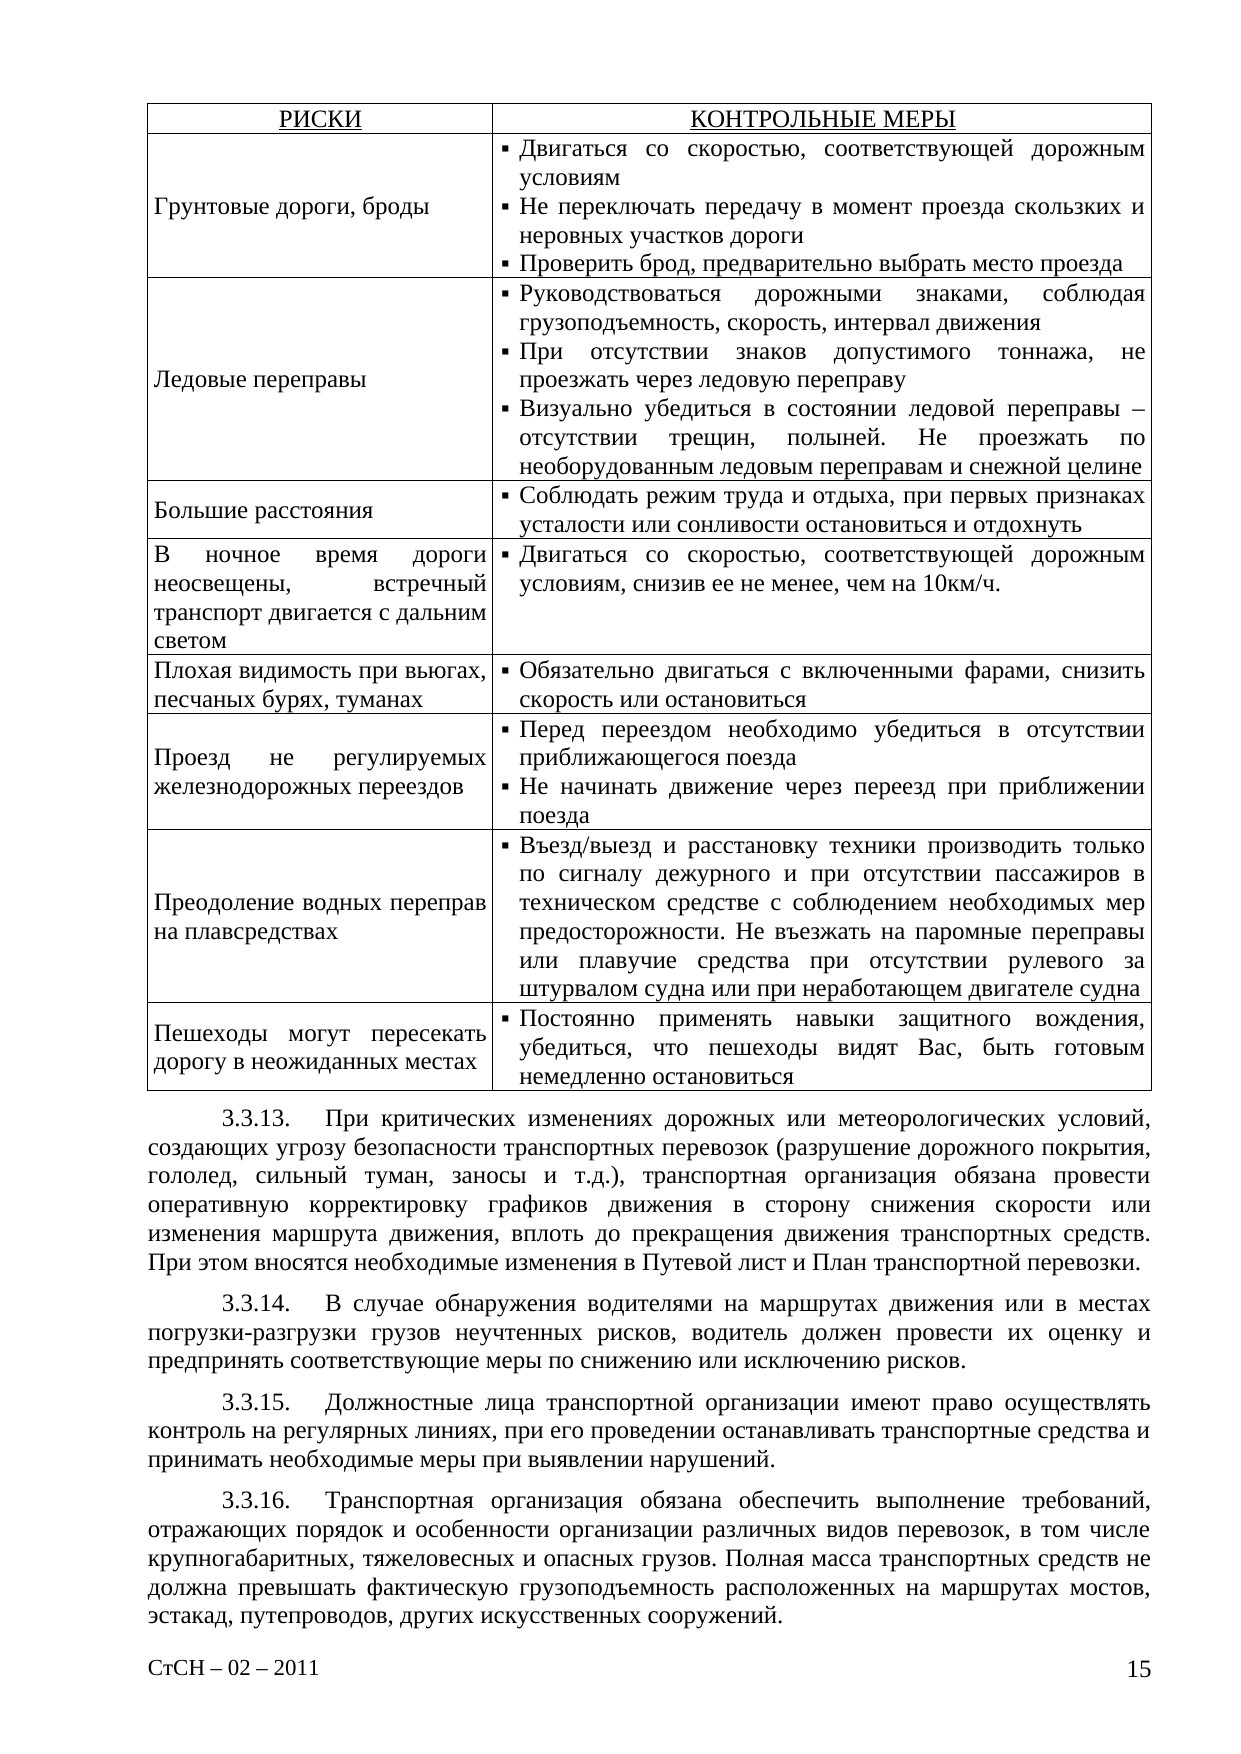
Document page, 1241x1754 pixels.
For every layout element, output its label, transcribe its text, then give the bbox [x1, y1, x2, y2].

table_cell Ледовые переправы [148, 278, 492, 479]
table_header КОНТРОЛЬНЫЕ МЕРЫ [493, 104, 1151, 132]
table_header РИСКИ [148, 104, 492, 132]
list Должностные лица транспортной организации имеют право осуществлять контроль на регулярных линиях, при его проведении останавливать транспортные средства и принимать необходимые меры при выявлении нарушений. [148, 1387, 1152, 1473]
table_cell Руководствоваться дорожными знаками, соблюдая грузоподъемность, скорость, интервал движения При отсутствии знаков допустимого тоннажа, не проезжать через ледовую переправу Визуально убедиться в состоянии ледовой переправы – отсутствии трещин, полыней. Не проезжать по необорудованным ледовым переправам и снежной целине [493, 278, 1151, 479]
list В случае обнаружения водителями на маршрутах движения или в местах погрузки-разгрузки грузов неучтенных рисков, водитель должен провести их оценку и предпринять соответствующие меры по снижению или исключению рисков. [148, 1288, 1152, 1374]
table_cell Двигаться со скоростью, соответствующей дорожным условиям Не переключать передачу в момент проезда скользких и неровных участков дороги Проверить брод, предварительно выбрать место проезда [493, 134, 1151, 277]
table_cell Перед переездом необходимо убедиться в отсутствии приближающегося поезда Не начинать движение через переезд при приближении поезда [493, 714, 1151, 829]
list Транспортная организация обязана обеспечить выполнение требований, отражающих порядок и особенности организации различных видов перевозок, в том числе крупногабаритных, тяжеловесных и опасных грузов. Полная масса транспортных средств не должна превышать фактическую грузоподъемность расположенных на маршрутах мостов, эстакад, путепроводов, других искусственных сооружений. [148, 1486, 1152, 1629]
table_cell Грунтовые дороги, броды [148, 134, 492, 277]
table_cell Проезд не регулируемых железнодорожных переездов [148, 714, 492, 829]
table_cell Большие расстояния [148, 481, 492, 538]
table_cell Преодоление водных переправ на плавсредствах [148, 830, 492, 1002]
table_cell Постоянно применять навыки защитного вождения, убедиться, что пешеходы видят Вас, быть готовым немедленно остановиться [493, 1003, 1151, 1089]
table_cell Въезд/выезд и расстановку техники производить только по сигналу дежурного и при отсутствии пассажиров в техническом средстве с соблюдением необходимых мер предосторожности. Не въезжать на паромные переправы или плавучие средства при отсутствии рулевого за штурвалом судна или при неработающем двигателе судна [493, 830, 1151, 1002]
table_cell Соблюдать режим труда и отдыха, при первых признаках усталости или сонливости остановиться и отдохнуть [493, 481, 1151, 538]
table_cell Двигаться со скоростью, соответствующей дорожным условиям, снизив ее не менее, чем на 10км/ч. [493, 539, 1151, 654]
table_cell Пешеходы могут пересекать дорогу в неожиданных местах [148, 1003, 492, 1089]
list При критических изменениях дорожных или метеорологических условий, создающих угрозу безопасности транспортных перевозок (разрушение дорожного покрытия, гололед, сильный туман, заносы и т.д.), транспортная организация обязана провести оперативную корректировку графиков движения в сторону снижения скорости или изменения маршрута движения, вплоть до прекращения движения транспортных средств. При этом вносятся необходимые изменения в Путевой лист и План транспортной перевозки. [148, 1103, 1152, 1276]
table_cell Плохая видимость при вьюгах, песчаных бурях, туманах [148, 655, 492, 713]
table_cell В ночное время дороги неосвещены, встречный транспорт двигается с дальним светом [148, 539, 492, 654]
table_cell Обязательно двигаться с включенными фарами, снизить скорость или остановиться [493, 655, 1151, 713]
